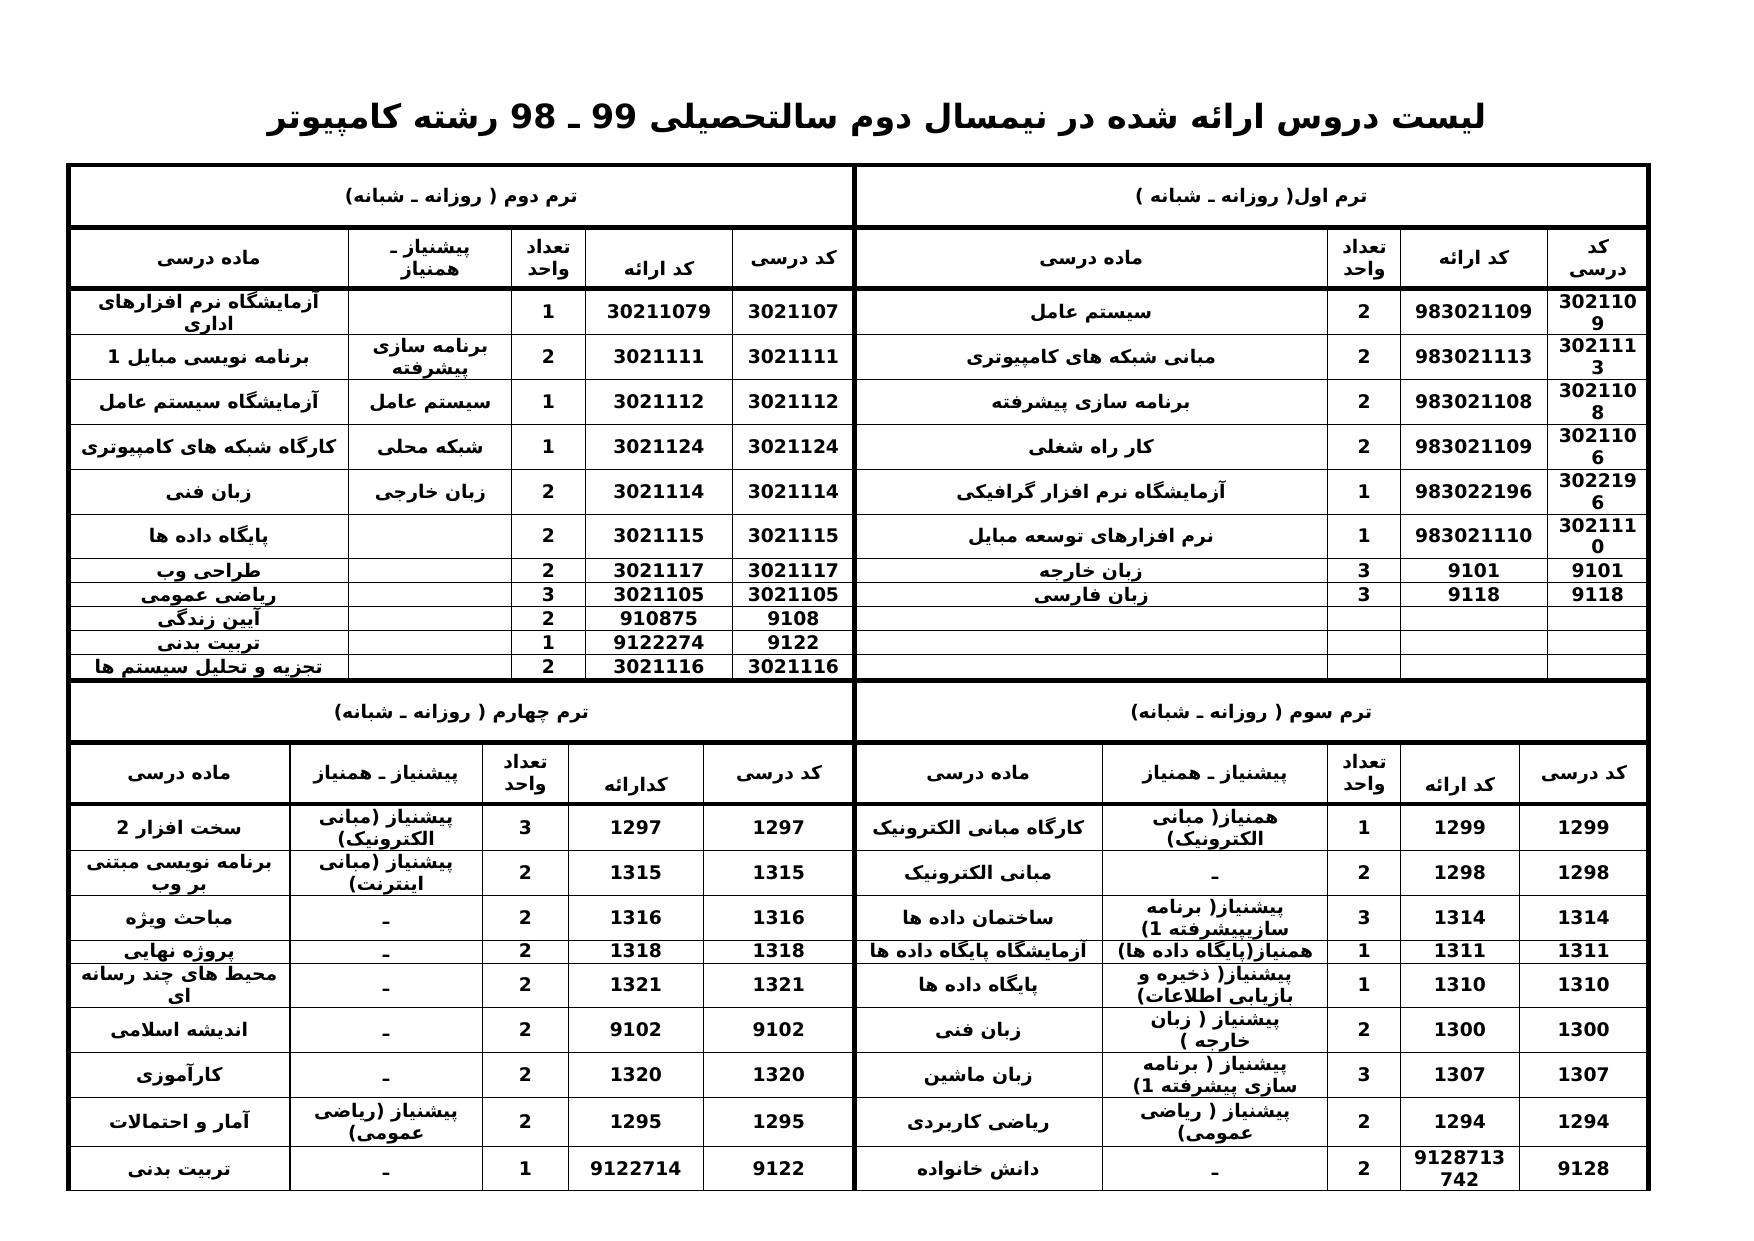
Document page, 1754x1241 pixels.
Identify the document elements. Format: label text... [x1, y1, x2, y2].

table_cell زبان ماشین [857, 1053, 1102, 1097]
table_cell 1 [1328, 964, 1400, 1007]
table_cell 1 [1328, 941, 1400, 962]
table_cell 3021117 [586, 559, 732, 582]
table_cell 1299 [1520, 806, 1646, 850]
table_cell 2 [512, 655, 585, 678]
table_cell 3021111 [586, 335, 732, 379]
table_cell زبان فارسی [857, 583, 1327, 606]
table_cell کد ارائه [586, 230, 732, 286]
table_cell آزمایشگاه نرم افزار گرافیکی [857, 470, 1327, 513]
table_cell 2 [483, 1008, 568, 1052]
table_cell 2 [1328, 425, 1400, 469]
table_cell پیشنیاز ( زبان خارجه ) [1103, 1008, 1327, 1052]
table_cell 1311 [1520, 941, 1646, 962]
table_cell برنامه نویسی مبایل 1 [71, 335, 348, 379]
table_cell 3021109 [1548, 291, 1646, 334]
table_cell برنامه سازی پیشرفته [349, 335, 511, 379]
table_cell کد درسی [733, 230, 852, 286]
table_cell 3021107 [733, 291, 852, 334]
table_cell [857, 631, 1327, 654]
table_cell تعداد واحد [1328, 745, 1400, 801]
table_cell 3021106 [1548, 425, 1646, 469]
table_cell 3021115 [586, 515, 732, 558]
table_cell 1320 [569, 1053, 703, 1097]
table_cell شبکه محلی [349, 425, 511, 469]
table_cell [349, 583, 511, 606]
table_cell ریاضی کاربردی [857, 1098, 1102, 1146]
table_cell همنیاز( مبانی الکترونیک) [1103, 806, 1327, 850]
table_cell ـ [291, 1053, 482, 1097]
table_cell 983021108 [1401, 380, 1547, 424]
table_cell [1328, 631, 1400, 654]
table_cell 3021112 [733, 380, 852, 424]
table_cell ریاضی عمومی [71, 583, 348, 606]
table_cell 3021114 [733, 470, 852, 513]
table_cell زبان خارجه [857, 559, 1327, 582]
table_cell ماده درسی [857, 745, 1102, 801]
table_cell [349, 607, 511, 630]
table_cell 9118 [1548, 583, 1646, 606]
table_cell ماده درسی [857, 230, 1327, 286]
table_cell 3021112 [586, 380, 732, 424]
table_cell 3 [512, 583, 585, 606]
table_cell ـ [1103, 851, 1327, 895]
table_cell 1295 [704, 1098, 852, 1146]
table_cell تربیت بدنی [71, 1147, 289, 1190]
table_cell کد درسی [1520, 745, 1646, 801]
text لیست دروس ارائه شده در نیمسال دوم سالتحصیلی 99 ـ 98 رشته کامپیوتر [150, 97, 1604, 136]
table_cell [349, 655, 511, 678]
table_cell 1297 [704, 806, 852, 850]
table_cell 1314 [1401, 896, 1519, 939]
table_cell محیط های چند رسانه ای [71, 964, 289, 1007]
table_cell 2 [1328, 380, 1400, 424]
table_cell 1300 [1520, 1008, 1646, 1052]
table_cell 1310 [1520, 964, 1646, 1007]
table_cell آمار و احتمالات [71, 1098, 289, 1146]
table_cell 1294 [1520, 1098, 1646, 1146]
table_cell پیشنیاز ـ همنیاز [1103, 745, 1327, 801]
table_cell طراحی وب [71, 559, 348, 582]
table_cell پایگاه داده ها [857, 964, 1102, 1007]
table_cell مباحث ویژه [71, 896, 289, 939]
table_cell 2 [512, 607, 585, 630]
table_cell کدارائه [569, 745, 703, 801]
table_cell اندیشه اسلامی [71, 1008, 289, 1052]
table_cell 2 [483, 1053, 568, 1097]
table_cell پیشنیاز (ریاضی عمومی) [291, 1098, 482, 1146]
table_cell 3021124 [586, 425, 732, 469]
table_cell 1320 [704, 1053, 852, 1097]
table_cell 2 [483, 1098, 568, 1146]
table_cell 3 [1328, 896, 1400, 939]
table_cell 1294 [1401, 1098, 1519, 1146]
table_cell [1548, 655, 1646, 678]
table_cell [349, 515, 511, 558]
table_cell 2 [512, 335, 585, 379]
table_cell [857, 607, 1327, 630]
table_cell 1295 [569, 1098, 703, 1146]
table_cell 9101 [1401, 559, 1547, 582]
table_cell دانش خانواده [857, 1147, 1102, 1190]
table_cell ـ [291, 964, 482, 1007]
table_cell 9108 [733, 607, 852, 630]
table_cell [349, 631, 511, 654]
table_cell 3021124 [733, 425, 852, 469]
table_cell 983021109 [1401, 291, 1547, 334]
table_cell ـ [291, 1008, 482, 1052]
table_cell 2 [512, 559, 585, 582]
table_cell سیستم عامل [349, 380, 511, 424]
table_cell 3 [483, 806, 568, 850]
table_cell همنیاز(پایگاه داده ها) [1103, 941, 1327, 962]
table_cell 30211079 [586, 291, 732, 334]
table_cell [1328, 655, 1400, 678]
table_cell 1314 [1520, 896, 1646, 939]
table_cell مبانی الکترونیک [857, 851, 1102, 895]
table_cell پیشنیاز ( برنامه سازی پیشرفته 1) [1103, 1053, 1327, 1097]
table_cell 1315 [704, 851, 852, 895]
table_cell 2 [1328, 1147, 1400, 1190]
table_cell کد ارائه [1401, 230, 1547, 286]
table_cell کارگاه شبکه های کامپیوتری [71, 425, 348, 469]
table_cell 3021114 [586, 470, 732, 513]
table_cell 1321 [569, 964, 703, 1007]
table_cell برنامه سازی پیشرفته [857, 380, 1327, 424]
table_cell آزمایشگاه پایگاه داده ها [857, 941, 1102, 962]
table_cell زبان فنی [857, 1008, 1102, 1052]
table_header ترم اول( روزانه ـ شبانه ) [857, 167, 1646, 225]
table_cell 2 [1328, 291, 1400, 334]
table_cell پیشنیاز (مبانی الکترونیک) [291, 806, 482, 850]
table_cell 9102 [704, 1008, 852, 1052]
table_cell ـ [1103, 1147, 1327, 1190]
table_cell پیشنیاز( برنامه سازیپیشرفته 1) [1103, 896, 1327, 939]
table_cell [1401, 655, 1547, 678]
table_cell ترم سوم ( روزانه ـ شبانه) [857, 683, 1646, 740]
table_cell 3021111 [733, 335, 852, 379]
table_cell [349, 559, 511, 582]
table_cell 9122274 [586, 631, 732, 654]
table_cell پیشنیاز (مبانی اینترنت) [291, 851, 482, 895]
table_cell پیشنیاز ـ همنیاز [349, 230, 511, 286]
table_cell تربیت بدنی [71, 631, 348, 654]
table_cell زبان فنی [71, 470, 348, 513]
table_cell [857, 655, 1327, 678]
table_cell 1 [512, 380, 585, 424]
table_cell سیستم عامل [857, 291, 1327, 334]
table_cell 9128713742 [1401, 1147, 1519, 1190]
table_cell 1307 [1401, 1053, 1519, 1097]
table_cell 3 [1328, 1053, 1400, 1097]
table_cell کار راه شغلی [857, 425, 1327, 469]
table_cell [1328, 607, 1400, 630]
table_cell 9102 [569, 1008, 703, 1052]
table_cell کد درسی [1548, 230, 1646, 286]
table_cell 2 [483, 964, 568, 1007]
table_cell 983021110 [1401, 515, 1547, 558]
table_cell 3 [1328, 559, 1400, 582]
table_cell 1 [483, 1147, 568, 1190]
table_cell تجزیه و تحلیل سیستم ها [71, 655, 348, 678]
table_cell 1300 [1401, 1008, 1519, 1052]
table_cell 2 [483, 896, 568, 939]
table_cell 2 [1328, 335, 1400, 379]
table_cell 1299 [1401, 806, 1519, 850]
table_cell 1316 [704, 896, 852, 939]
table_cell 983021109 [1401, 425, 1547, 469]
table_cell 1318 [704, 941, 852, 962]
table_cell 1 [1328, 470, 1400, 513]
table_cell آزمایشگاه نرم افزارهای اداری [71, 291, 348, 334]
table_cell [1548, 607, 1646, 630]
table_cell ترم چهارم ( روزانه ـ شبانه) [71, 683, 852, 740]
table_cell ماده درسی [71, 230, 348, 286]
table_cell 2 [512, 470, 585, 513]
table_cell کارآموزی [71, 1053, 289, 1097]
table_cell 1 [1328, 515, 1400, 558]
table_cell 2 [1328, 1098, 1400, 1146]
table_cell پیشنیاز( ذخیره و بازیابی اطلاعات) [1103, 964, 1327, 1007]
table_cell آزمایشگاه سیستم عامل [71, 380, 348, 424]
table_cell 2 [483, 941, 568, 962]
table_cell نرم افزارهای توسعه مبایل [857, 515, 1327, 558]
table_cell کد ارائه [1401, 745, 1519, 801]
table_cell 9101 [1548, 559, 1646, 582]
table_cell 1310 [1401, 964, 1519, 1007]
table_cell 3021105 [733, 583, 852, 606]
table_cell 9122 [733, 631, 852, 654]
table_cell 9122714 [569, 1147, 703, 1190]
table_cell 983021113 [1401, 335, 1547, 379]
table_cell 3021105 [586, 583, 732, 606]
table_cell ماده درسی [71, 745, 289, 801]
table_cell سخت افزار 2 [71, 806, 289, 850]
table_cell 910875 [586, 607, 732, 630]
table_cell 3022196 [1548, 470, 1646, 513]
table_cell ـ [291, 1147, 482, 1190]
table_cell 2 [512, 515, 585, 558]
table_cell کارگاه مبانی الکترونیک [857, 806, 1102, 850]
table_cell [1401, 631, 1547, 654]
table_cell 2 [1328, 1008, 1400, 1052]
table_cell 3021110 [1548, 515, 1646, 558]
table_cell 3021113 [1548, 335, 1646, 379]
table_cell تعداد واحد [483, 745, 568, 801]
table_cell 1 [512, 631, 585, 654]
table_cell ساختمان داده ها [857, 896, 1102, 939]
table_cell مبانی شبکه های کامپیوتری [857, 335, 1327, 379]
table_cell 1321 [704, 964, 852, 1007]
table_cell 1311 [1401, 941, 1519, 962]
table_cell تعداد واحد [512, 230, 585, 286]
table_cell 3021116 [586, 655, 732, 678]
table_cell 9128 [1520, 1147, 1646, 1190]
table_cell زبان خارجی [349, 470, 511, 513]
table_cell [1548, 631, 1646, 654]
table_cell 1297 [569, 806, 703, 850]
table_cell 9118 [1401, 583, 1547, 606]
table_cell ـ [291, 896, 482, 939]
table_cell [1401, 607, 1547, 630]
table_cell 1307 [1520, 1053, 1646, 1097]
table_cell 2 [483, 851, 568, 895]
table_cell 2 [1328, 851, 1400, 895]
table_cell پایگاه داده ها [71, 515, 348, 558]
table_cell کد درسی [704, 745, 852, 801]
table_cell 1316 [569, 896, 703, 939]
table_cell پیشنیاز ( ریاضی عمومی) [1103, 1098, 1327, 1146]
table_cell 3021116 [733, 655, 852, 678]
table_cell 1 [512, 291, 585, 334]
table_cell 3021115 [733, 515, 852, 558]
table_cell 1318 [569, 941, 703, 962]
table_cell برنامه نویسی مبتنی بر وب [71, 851, 289, 895]
table_header ترم دوم ( روزانه ـ شبانه) [71, 167, 852, 225]
table_cell پروژه نهایی [71, 941, 289, 962]
table_cell ـ [291, 941, 482, 962]
table_cell آیین زندگی [71, 607, 348, 630]
table_cell 3021117 [733, 559, 852, 582]
table_cell 1298 [1401, 851, 1519, 895]
table_cell [349, 291, 511, 334]
table_cell 3021108 [1548, 380, 1646, 424]
table_cell 1315 [569, 851, 703, 895]
table_cell 9122 [704, 1147, 852, 1190]
table_cell 3 [1328, 583, 1400, 606]
table_cell 1298 [1520, 851, 1646, 895]
table_cell تعداد واحد [1328, 230, 1400, 286]
table_cell 1 [512, 425, 585, 469]
table_cell 1 [1328, 806, 1400, 850]
table_cell پیشنیاز ـ همنیاز [291, 745, 482, 801]
table_cell 983022196 [1401, 470, 1547, 513]
